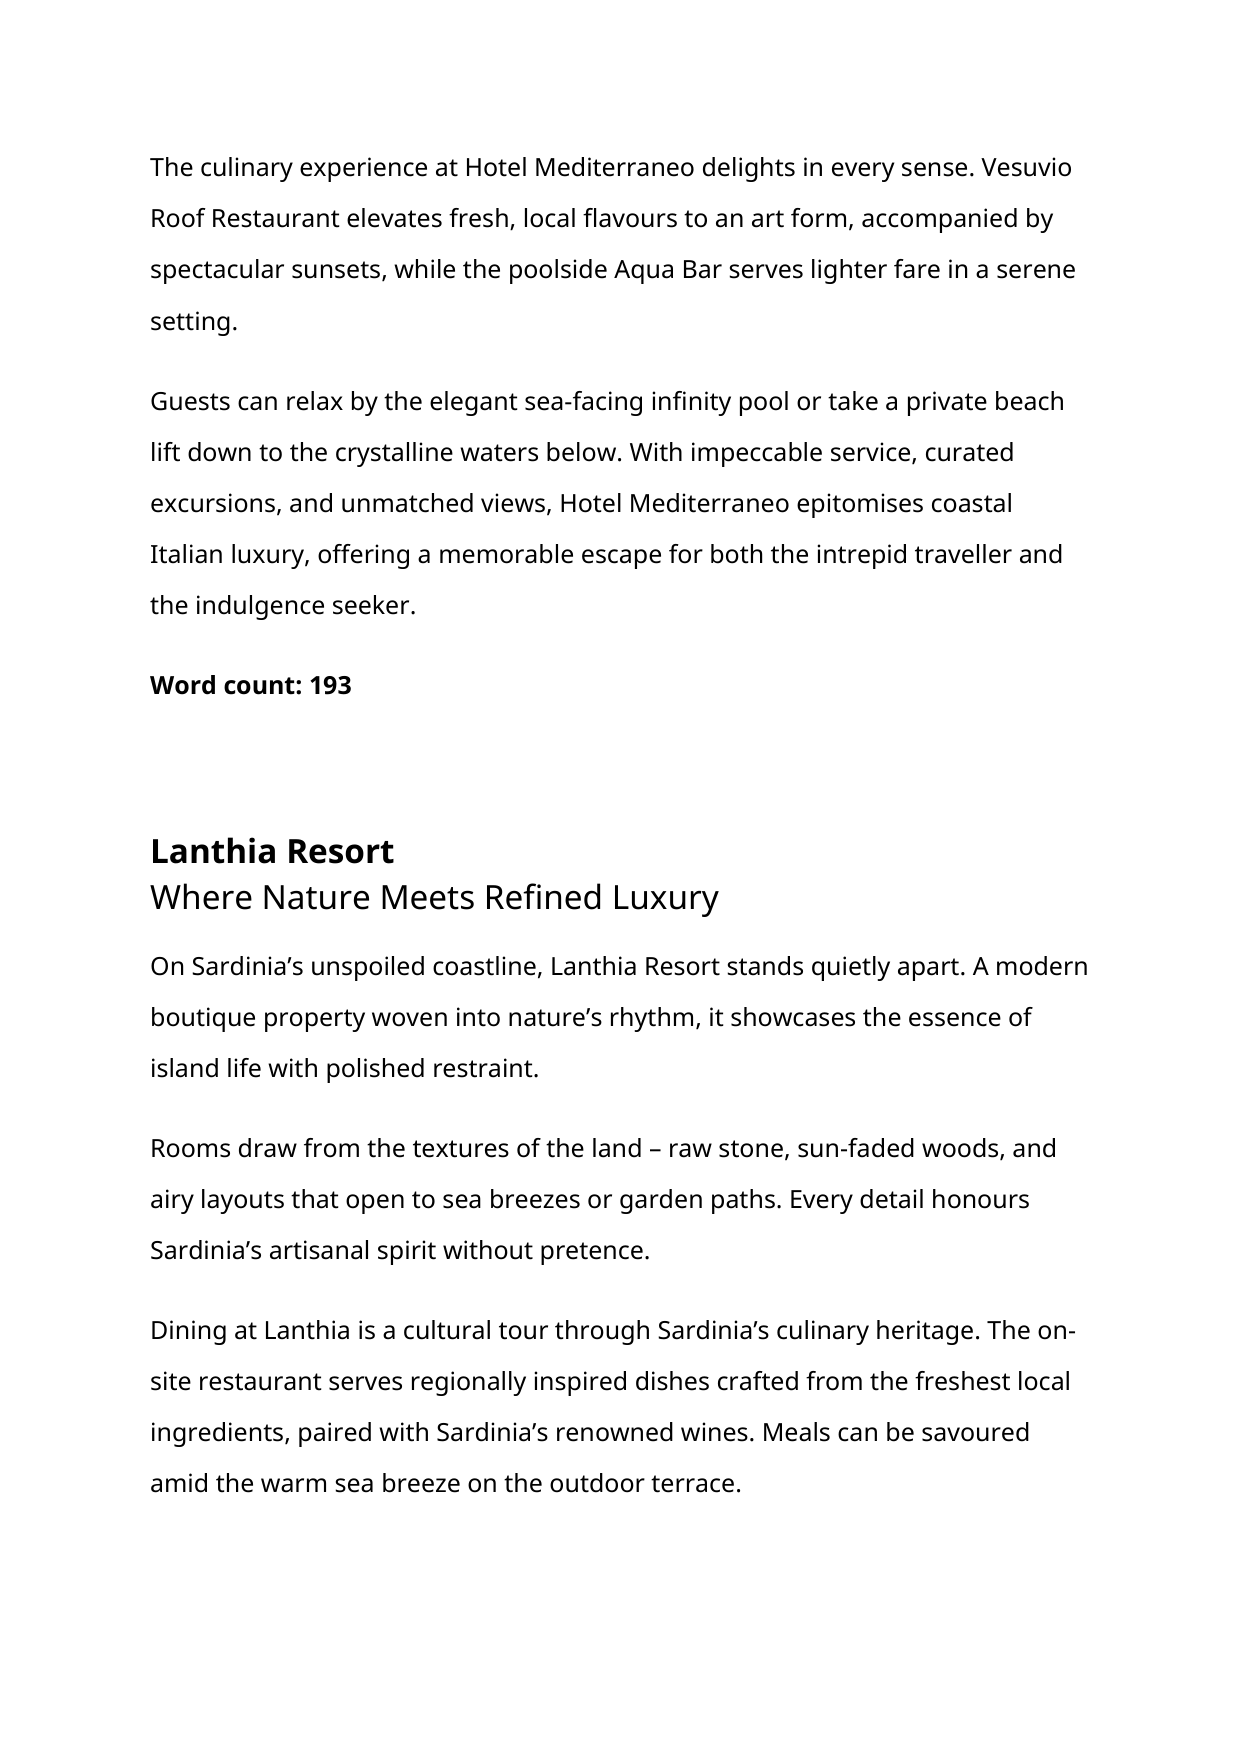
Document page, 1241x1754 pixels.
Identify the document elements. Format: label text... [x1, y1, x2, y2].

text Rooms draw from the textures of the land – raw stone, sun-faded woods, and airy layouts that open to sea breezes or garden paths. Every detail honours Sardinia’s artisanal spirit without pretence. [150, 1130, 1090, 1267]
text The culinary experience at Hotel Mediterraneo delights in every sense. Vesuvio Roof Restaurant elevates fresh, local flavours to an art form, accompanied by spectacular sunsets, while the poolside Aqua Bar serves lighter fare in a serene setting. [150, 150, 1090, 337]
text Word count: 193 [150, 668, 1090, 702]
text Guests can relax by the elegant sea-facing infinity pool or take a private beach lift down to the crystalline waters below. With impeccable service, curated excursions, and unmatched views, Hotel Mediterraneo epitomises coastal Italian luxury, offering a memorable escape for both the intrepid traveller and the indulgence seeker. [150, 383, 1090, 622]
text Lanthia Resort Where Nature Meets Refined Luxury [150, 828, 1090, 919]
text On Sardinia’s unspoiled coastline, Lanthia Resort stands quietly apart. A modern boutique property woven into nature’s rhythm, it showcases the essence of island life with polished restraint. [150, 948, 1090, 1084]
text Dining at Lanthia is a cultural tour through Sardinia’s culinary heritage. The on-site restaurant serves regionally inspired dishes crafted from the freshest local ingredients, paired with Sardinia’s renowned wines. Meals can be savoured amid the warm sea breeze on the outdoor terrace. [150, 1313, 1090, 1500]
